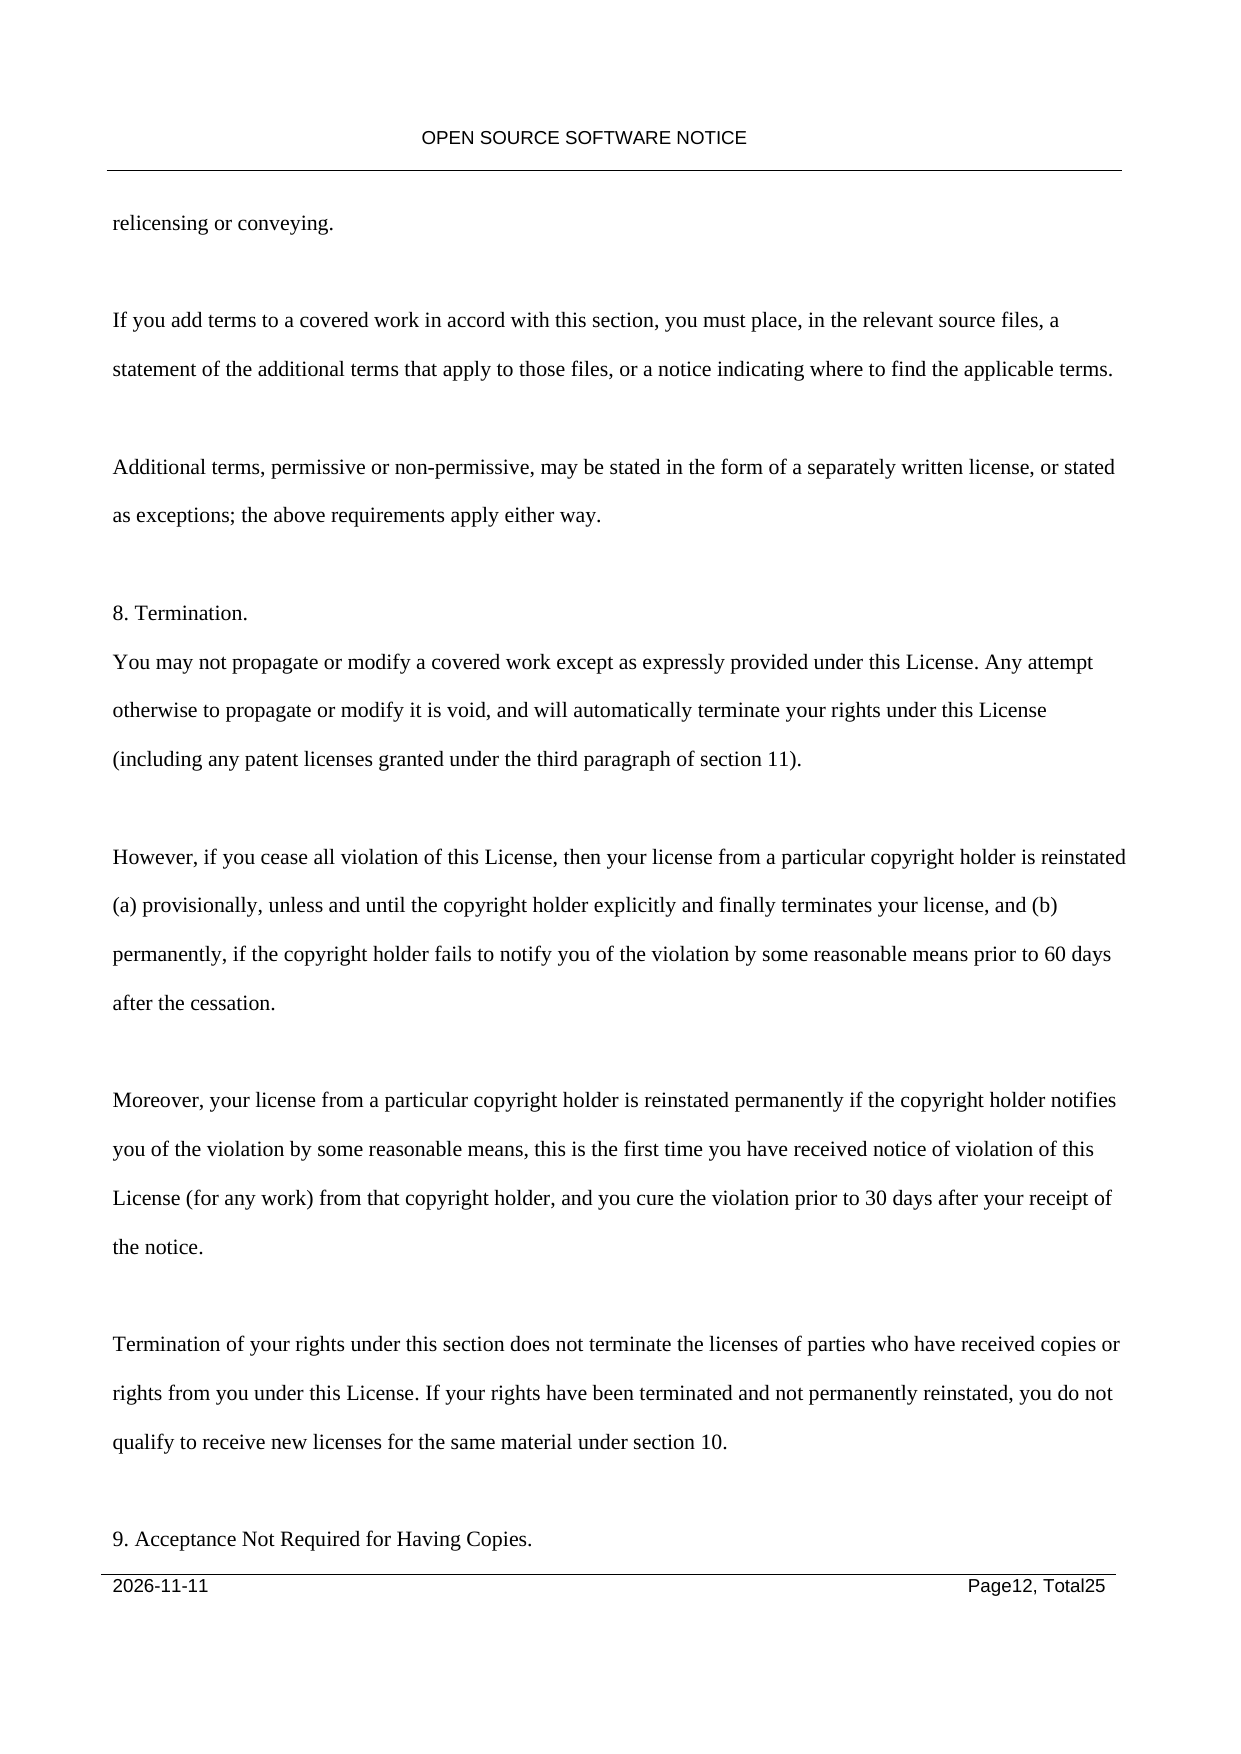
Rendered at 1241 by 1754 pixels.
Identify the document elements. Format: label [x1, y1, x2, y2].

text [112, 206, 1128, 1555]
